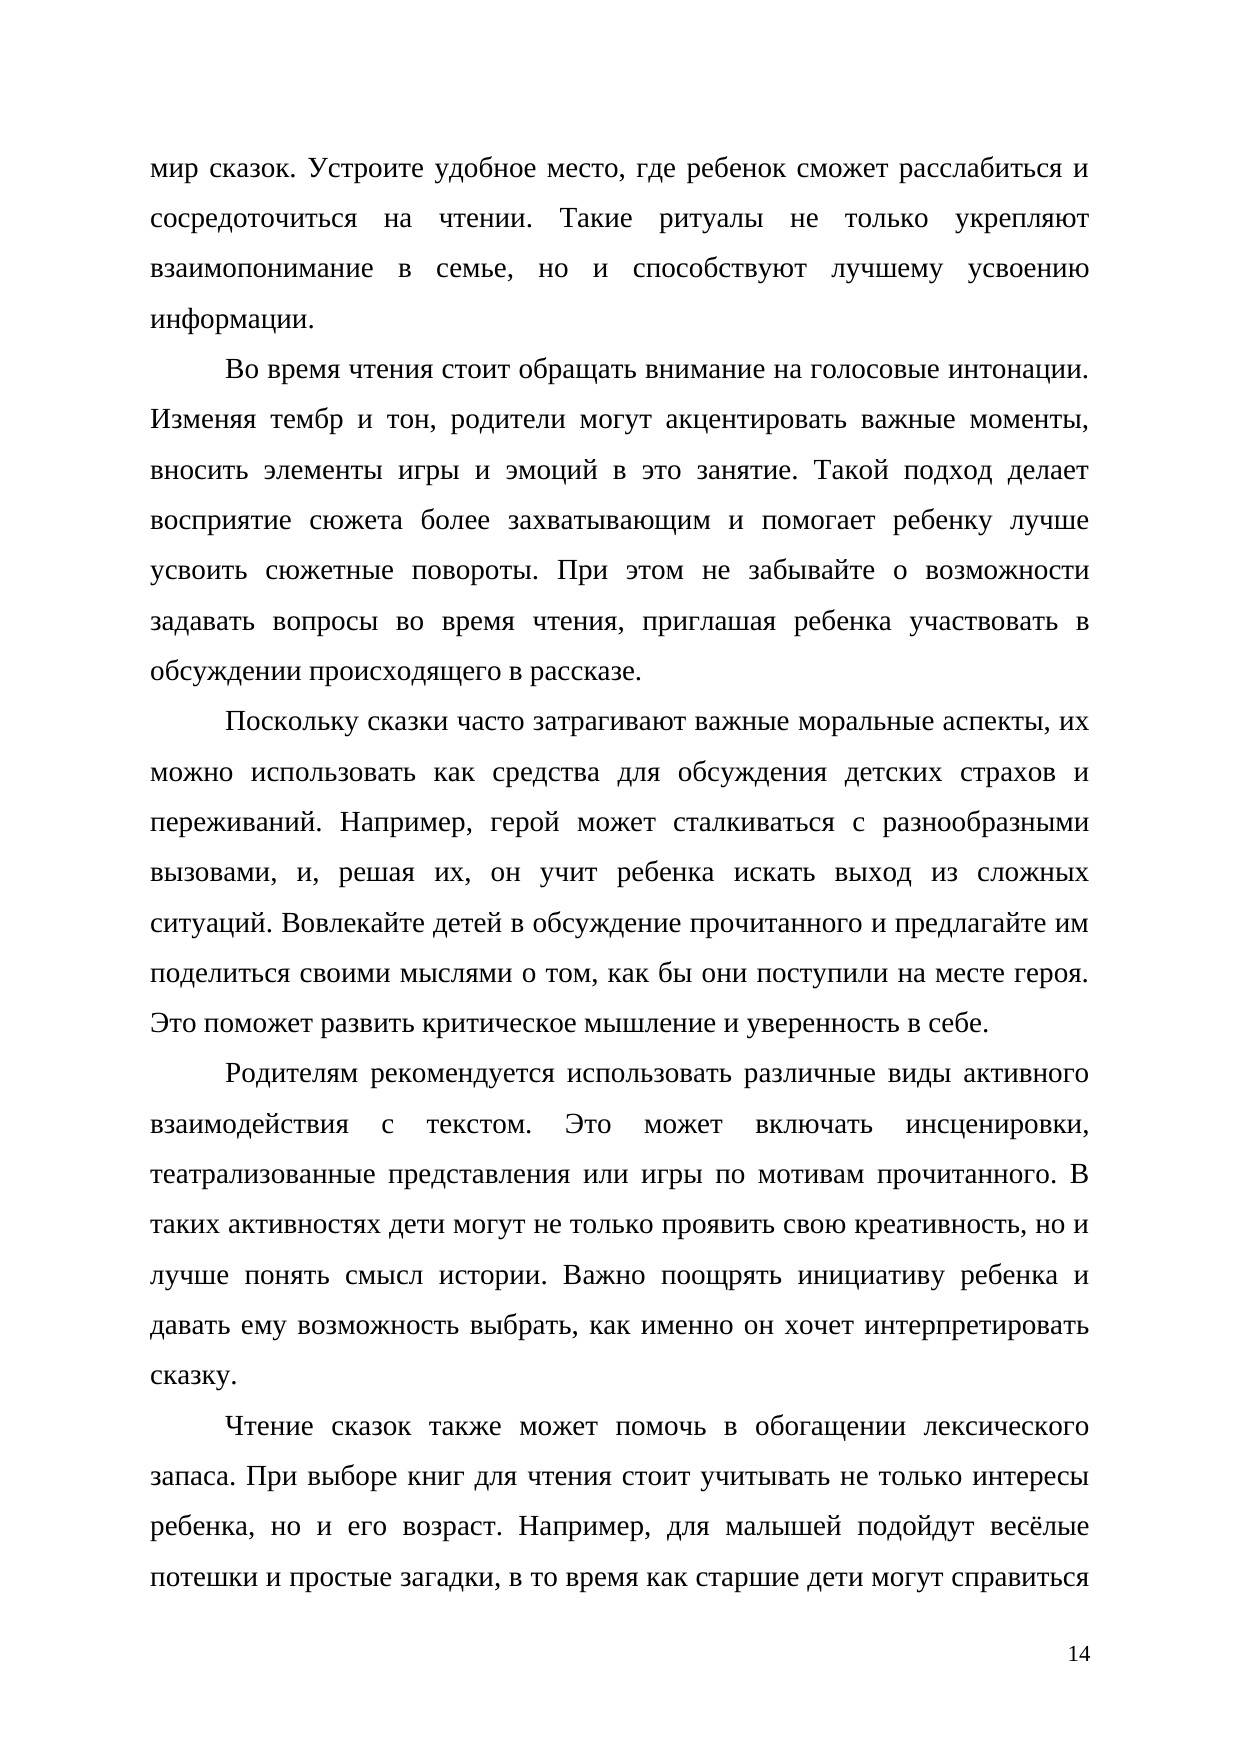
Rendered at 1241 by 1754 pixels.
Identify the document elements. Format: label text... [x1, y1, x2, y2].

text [150, 1408, 1090, 1592]
text Во время чтения стоит обращать внимание на голосовые интонации. Изменяя тембр и тон, родители могут акцентировать важные моменты, вносить элементы игры и эмоций в это занятие. Такой подход делает восприятие сюжета более захватывающим и помогает ребенку лучше усвоить сюжетные повороты. При этом не забывайте о возможности задавать вопросы во время чтения, приглашая ребенка участвовать в обсуждении происходящего в рассказе. [150, 351, 1090, 687]
text Поскольку сказки часто затрагивают важные моральные аспекты, их можно использовать как средства для обсуждения детских страхов и переживаний. Например, герой может сталкиваться с разнообразными вызовами, и, решая их, он учит ребенка искать выход из сложных ситуаций. Вовлекайте детей в обсуждение прочитанного и предлагайте им поделиться своими мыслями о том, как бы они поступили на месте героя. Это поможет развить критическое мышление и уверенность в себе. [150, 703, 1090, 1039]
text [150, 150, 1090, 334]
text Родителям рекомендуется использовать различные виды активного взаимодействия с текстом. Это может включать инсценировки, театрализованные представления или игры по мотивам прочитанного. В таких активностях дети могут не только проявить свою креативность, но и лучше понять смысл истории. Важно поощрять инициативу ребенка и давать ему возможность выбрать, как именно он хочет интерпретировать сказку. [150, 1056, 1090, 1391]
